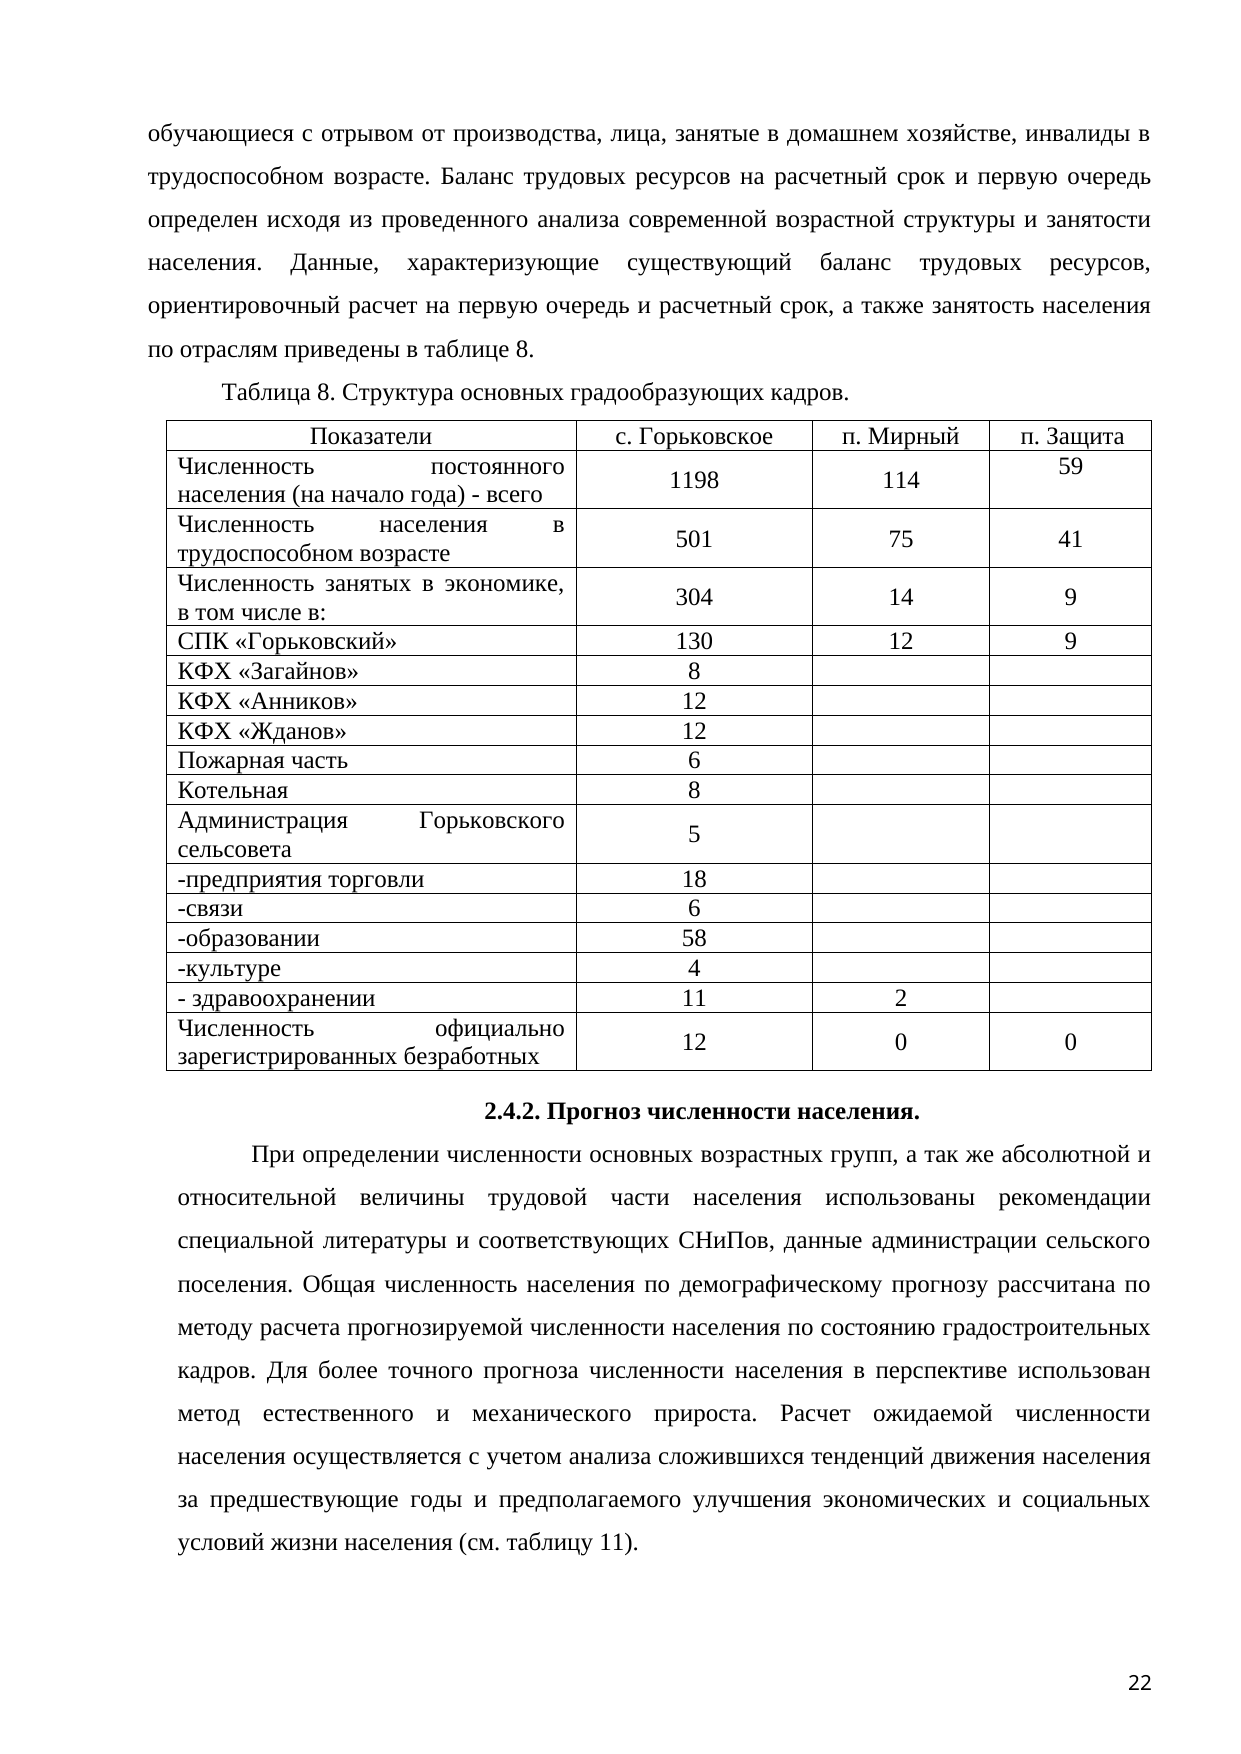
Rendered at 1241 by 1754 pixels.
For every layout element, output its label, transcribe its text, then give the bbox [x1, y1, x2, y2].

table_cell 12 [577, 686, 812, 715]
table_cell [990, 864, 1151, 892]
table_cell [990, 746, 1151, 774]
table_cell 0 [990, 1013, 1151, 1070]
text 2.4.2. Прогноз численности населения. [177, 1096, 1152, 1125]
table_cell КФХ «Загайнов» [167, 656, 576, 685]
table_cell 8 [577, 656, 812, 685]
table_cell [813, 686, 989, 715]
table_cell Численность постоянного населения (на начало года) - всего [167, 451, 576, 508]
table_cell 2 [813, 983, 989, 1012]
table_header п. Мирный [813, 421, 989, 450]
table_cell 501 [577, 509, 812, 567]
table_cell 8 [577, 775, 812, 804]
table_cell [813, 953, 989, 982]
table_cell [813, 656, 989, 685]
table_cell -образовании [167, 923, 576, 952]
table_cell [813, 805, 989, 863]
table_cell [990, 656, 1151, 685]
table_cell Администрация Горьковского сельсовета [167, 805, 576, 863]
table_cell [813, 894, 989, 922]
table_cell -предприятия торговли [167, 864, 576, 892]
table_cell 59 [990, 451, 1151, 508]
table_cell Численность занятых в экономике, в том числе в: [167, 568, 576, 625]
table_cell 75 [813, 509, 989, 567]
table_cell 58 [577, 923, 812, 952]
table_cell 9 [990, 626, 1151, 655]
table_cell 14 [813, 568, 989, 625]
table_cell 0 [813, 1013, 989, 1070]
table_cell [813, 775, 989, 804]
table_cell КФХ «Анников» [167, 686, 576, 715]
table_cell 5 [577, 805, 812, 863]
table_cell [990, 716, 1151, 744]
table_cell 130 [577, 626, 812, 655]
table_cell 6 [577, 746, 812, 774]
table_cell [990, 894, 1151, 922]
text При определении численности основных возрастных групп, а так же абсолютной и относительной величины трудовой части населения использованы рекомендации специальной литературы и соответствующих СНиПов, данные администрации сельского поселения. Общая численность населения по демографическому прогнозу рассчитана по методу расчета прогнозируемой численности населения по состоянию градостроительных кадров. Для более точного прогноза численности населения в перспективе использован метод естественного и механического прироста. Расчет ожидаемой численности населения осуществляется с учетом анализа сложившихся тенденций движения населения за предшествующие годы и предполагаемого улучшения экономических и социальных условий жизни населения (см. таблицу 11). [177, 1139, 1152, 1556]
table_cell Численность официально зарегистрированных безработных [167, 1013, 576, 1070]
table_cell 12 [577, 1013, 812, 1070]
table_cell [990, 923, 1151, 952]
table_cell [990, 983, 1151, 1012]
table_cell 12 [577, 716, 812, 744]
table_header с. Горьковское [577, 421, 812, 450]
table_cell 6 [577, 894, 812, 922]
table_cell [813, 716, 989, 744]
table_cell - здравоохранении [167, 983, 576, 1012]
table_cell СПК «Горьковский» [167, 626, 576, 655]
table_cell 1198 [577, 451, 812, 508]
table_cell [813, 746, 989, 774]
table_cell [990, 805, 1151, 863]
table_cell [813, 864, 989, 892]
table_cell Котельная [167, 775, 576, 804]
table_cell 11 [577, 983, 812, 1012]
table_cell -связи [167, 894, 576, 922]
table_cell 41 [990, 509, 1151, 567]
table_cell [990, 775, 1151, 804]
table_cell 9 [990, 568, 1151, 625]
table_cell 114 [813, 451, 989, 508]
table_cell КФХ «Жданов» [167, 716, 576, 744]
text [148, 118, 1152, 362]
table_cell Пожарная часть [167, 746, 576, 774]
table_cell [990, 953, 1151, 982]
table_cell -культуре [167, 953, 576, 982]
table_header Показатели [167, 421, 576, 450]
table_header п. Защита [990, 421, 1151, 450]
table_cell 4 [577, 953, 812, 982]
table_cell Численность населения в трудоспособном возрасте [167, 509, 576, 567]
table_cell 12 [813, 626, 989, 655]
table_cell [990, 686, 1151, 715]
table_cell 18 [577, 864, 812, 892]
table_cell 304 [577, 568, 812, 625]
text Таблица 8. Структура основных градообразующих кадров. [148, 377, 1152, 406]
table_cell [813, 923, 989, 952]
